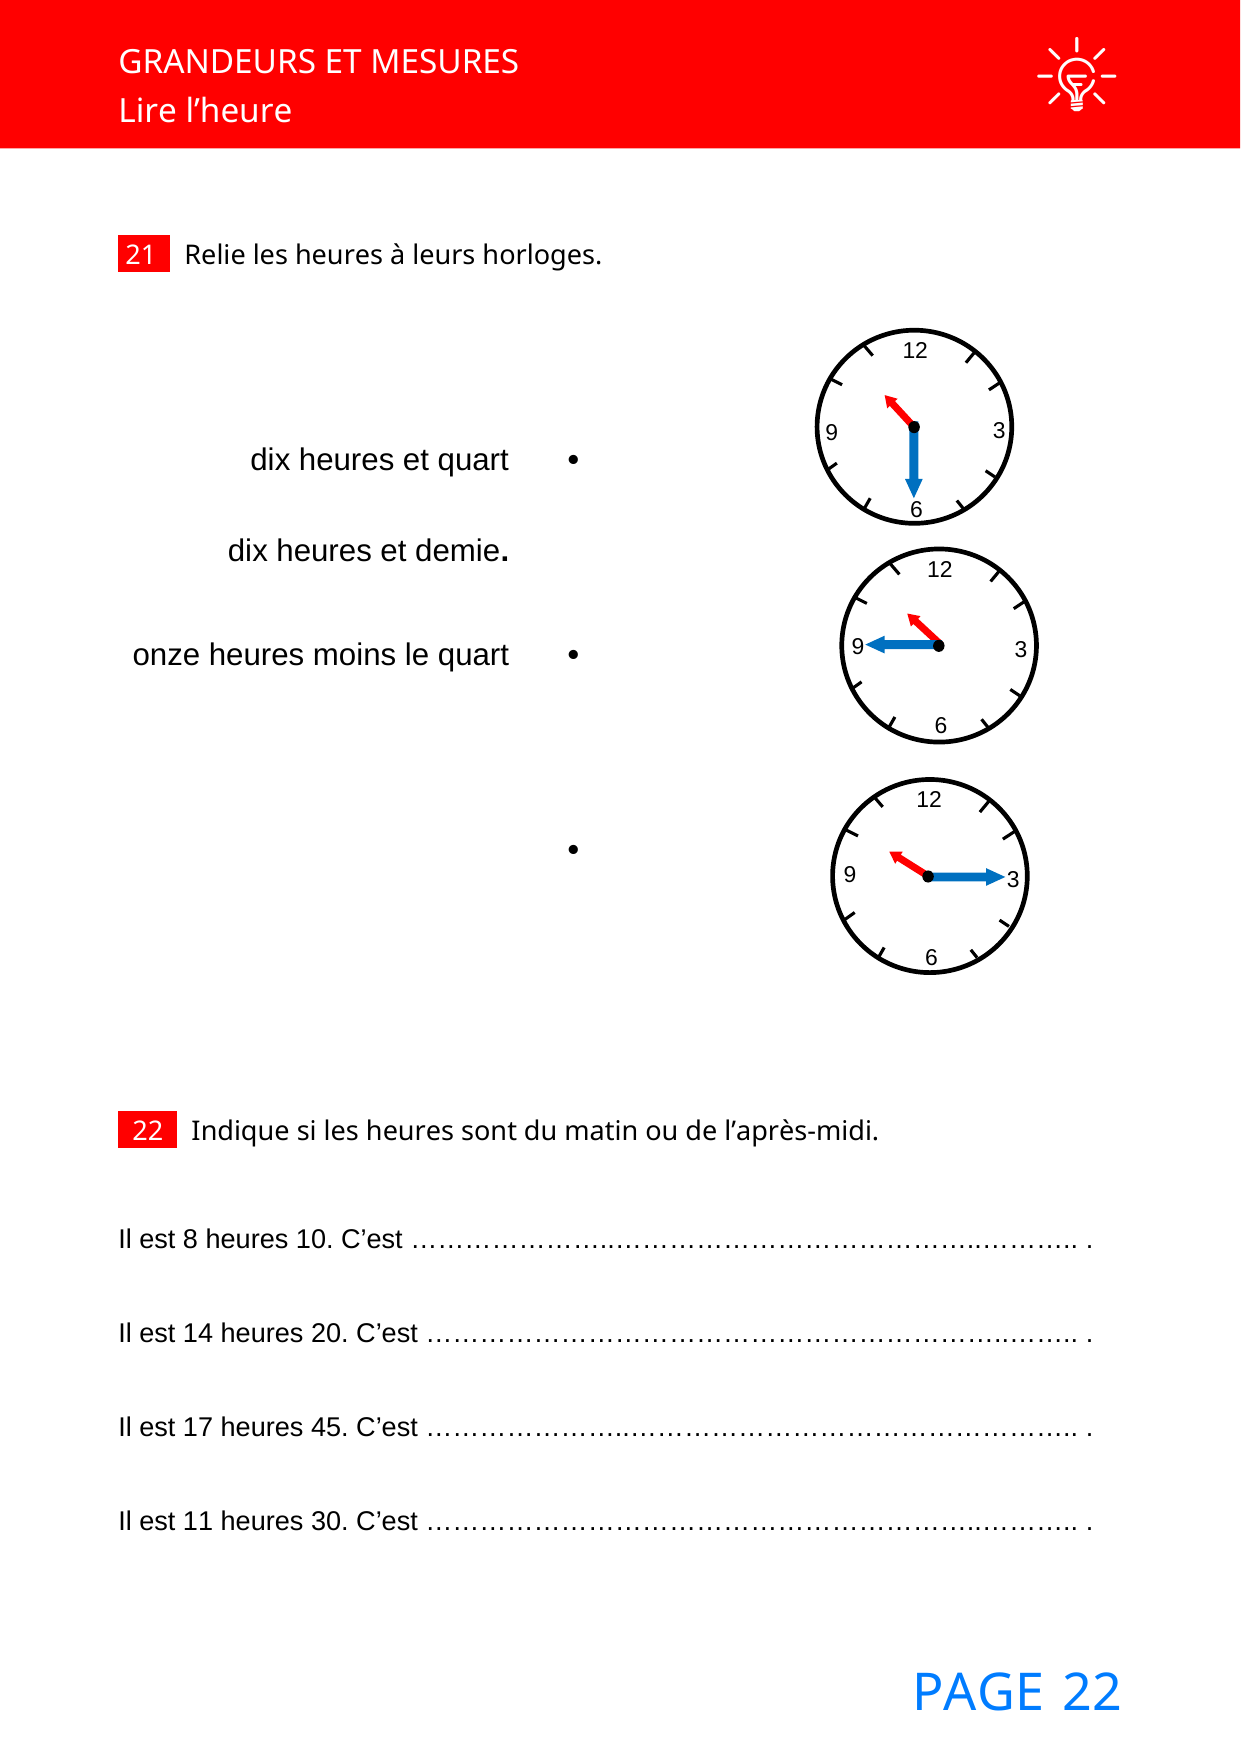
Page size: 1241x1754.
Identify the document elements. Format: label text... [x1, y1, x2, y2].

table_header dix heures et quart dix heures et demie. onze heures moins le quart [107, 441, 520, 979]
picture [1034, 37, 1123, 114]
table_header [520, 441, 609, 979]
text Il est 14 heures 20. C’est ………………………………………………………..…….. . [118, 1317, 1122, 1348]
text 22 Indique si les heures sont du matin ou de l’après-midi. [177, 1111, 1122, 1148]
text Il est 11 heures 30. C’est ……………………………………………………..……….. . [118, 1504, 1122, 1536]
text Il est 17 heures 45. C’est …………………..………………………………………….. . [118, 1411, 1122, 1442]
text 21 Relie les heures à leurs horloges. [170, 235, 1122, 272]
text Il est 8 heures 10. C’est …………………..…………………………………..……….. . [118, 1223, 1122, 1254]
